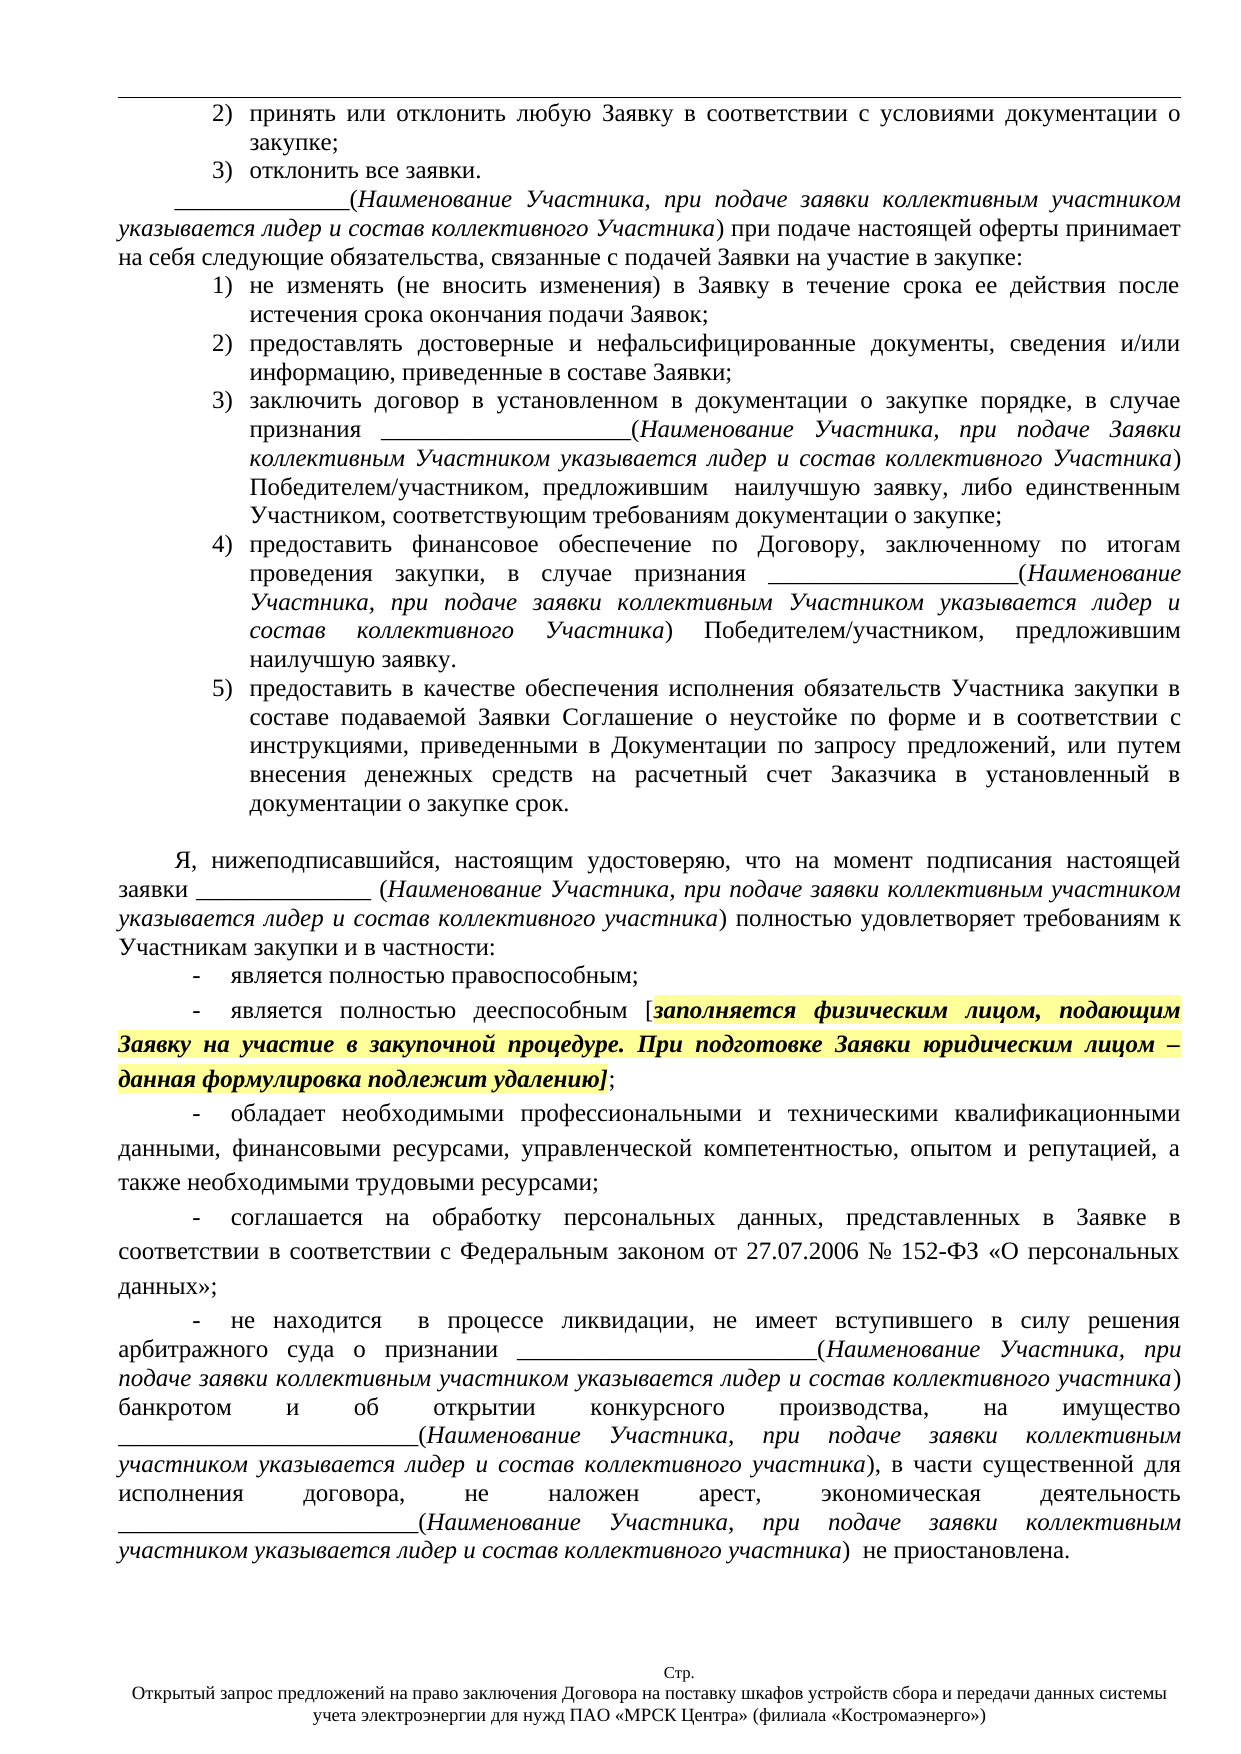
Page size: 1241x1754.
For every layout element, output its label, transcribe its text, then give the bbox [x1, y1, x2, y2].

list не находится в процессе ликвидации, не имеет вступившего в силу решения арбитражного суда о признании ________________________(Наименование Участника, при подаче заявки коллективным участником указывается лидер и состав коллективного участника) банкротом и об открытии конкурсного производства, на имущество ________________________(Наименование Участника, при подаче заявки коллективным участником указывается лидер и состав коллективного участника), в части существенной для исполнения договора, не наложен арест, экономическая деятельность ________________________(Наименование Участника, при подаче заявки коллективным участником указывается лидер и состав коллективного участника) не приостановлена. [118, 1305, 1181, 1564]
list принять или отклонить любую Заявку в соответствии с условиями документации о закупке; [212, 98, 1181, 156]
text ______________(Наименование Участника, при подаче заявки коллективным участником указывается лидер и состав коллективного Участника) при подаче настоящей оферты принимает на себя следующие обязательства, связанные с подачей Заявки на участие в закупке: [118, 184, 1181, 271]
list является полностью дееспособным [заполняется физическим лицом, подающим Заявку на участие в закупочной процедуре. При подготовке Заявки юридическим лицом – данная формулировка подлежит удалению]; [118, 995, 1181, 1030]
list соглашается на обработку персональных данных, представленных в Заявке в соответствии в соответствии с Федеральным законом от 27.07.2006 № 152-ФЗ «О персональных данных»; [118, 1202, 1181, 1299]
list является полностью правоспособным; [118, 961, 1181, 989]
list обладает необходимыми профессиональными и техническими квалификационными данными, финансовыми ресурсами, управленческой компетентностью, опытом и репутацией, а также необходимыми трудовыми ресурсами; [118, 1098, 1181, 1196]
list отклонить все заявки. [212, 156, 1181, 184]
list предоставить финансовое обеспечение по Договору, заключенному по итогам проведения закупки, в случае признания ____________________(Наименование Участника, при подаче заявки коллективным Участником указывается лидер и состав коллективного Участника) Победителем/участником, предложившим наилучшую заявку. [212, 529, 1181, 673]
list предоставлять достоверные и нефальсифицированные документы, сведения и/или информацию, приведенные в составе Заявки; [212, 328, 1181, 386]
list является полностью дееспособным [заполняется физическим лицом, подающим Заявку на участие в закупочной процедуре. При подготовке Заявки юридическим лицом – данная формулировка подлежит удалению]; [118, 1058, 1181, 1093]
list заключить договор в установленном в документации о закупке порядке, в случае признания ____________________(Наименование Участника, при подаче Заявки коллективным Участником указывается лидер и состав коллективного Участника) Победителем/участником, предложившим наилучшую заявку, либо единственным Участником, соответствующим требованиям документации о закупке; [212, 386, 1181, 529]
list предоставить в качестве обеспечения исполнения обязательств Участника закупки в составе подаваемой Заявки Соглашение о неустойке по форме и в соответствии с инструкциями, приведенными в Документации по запросу предложений, или путем внесения денежных средств на расчетный счет Заказчика в установленный в документации о закупке срок. [212, 673, 1181, 817]
text Я, нижеподписавшийся, настоящим удостоверяю, что на момент подписания настоящей заявки ______________ (Наименование Участника, при подаче заявки коллективным участником указывается лидер и состав коллективного участника) полностью удовлетворяет требованиям к Участникам закупки и в частности: [118, 846, 1181, 961]
list не изменять (не вносить изменения) в Заявку в течение срока ее действия после истечения срока окончания подачи Заявок; [212, 271, 1181, 328]
